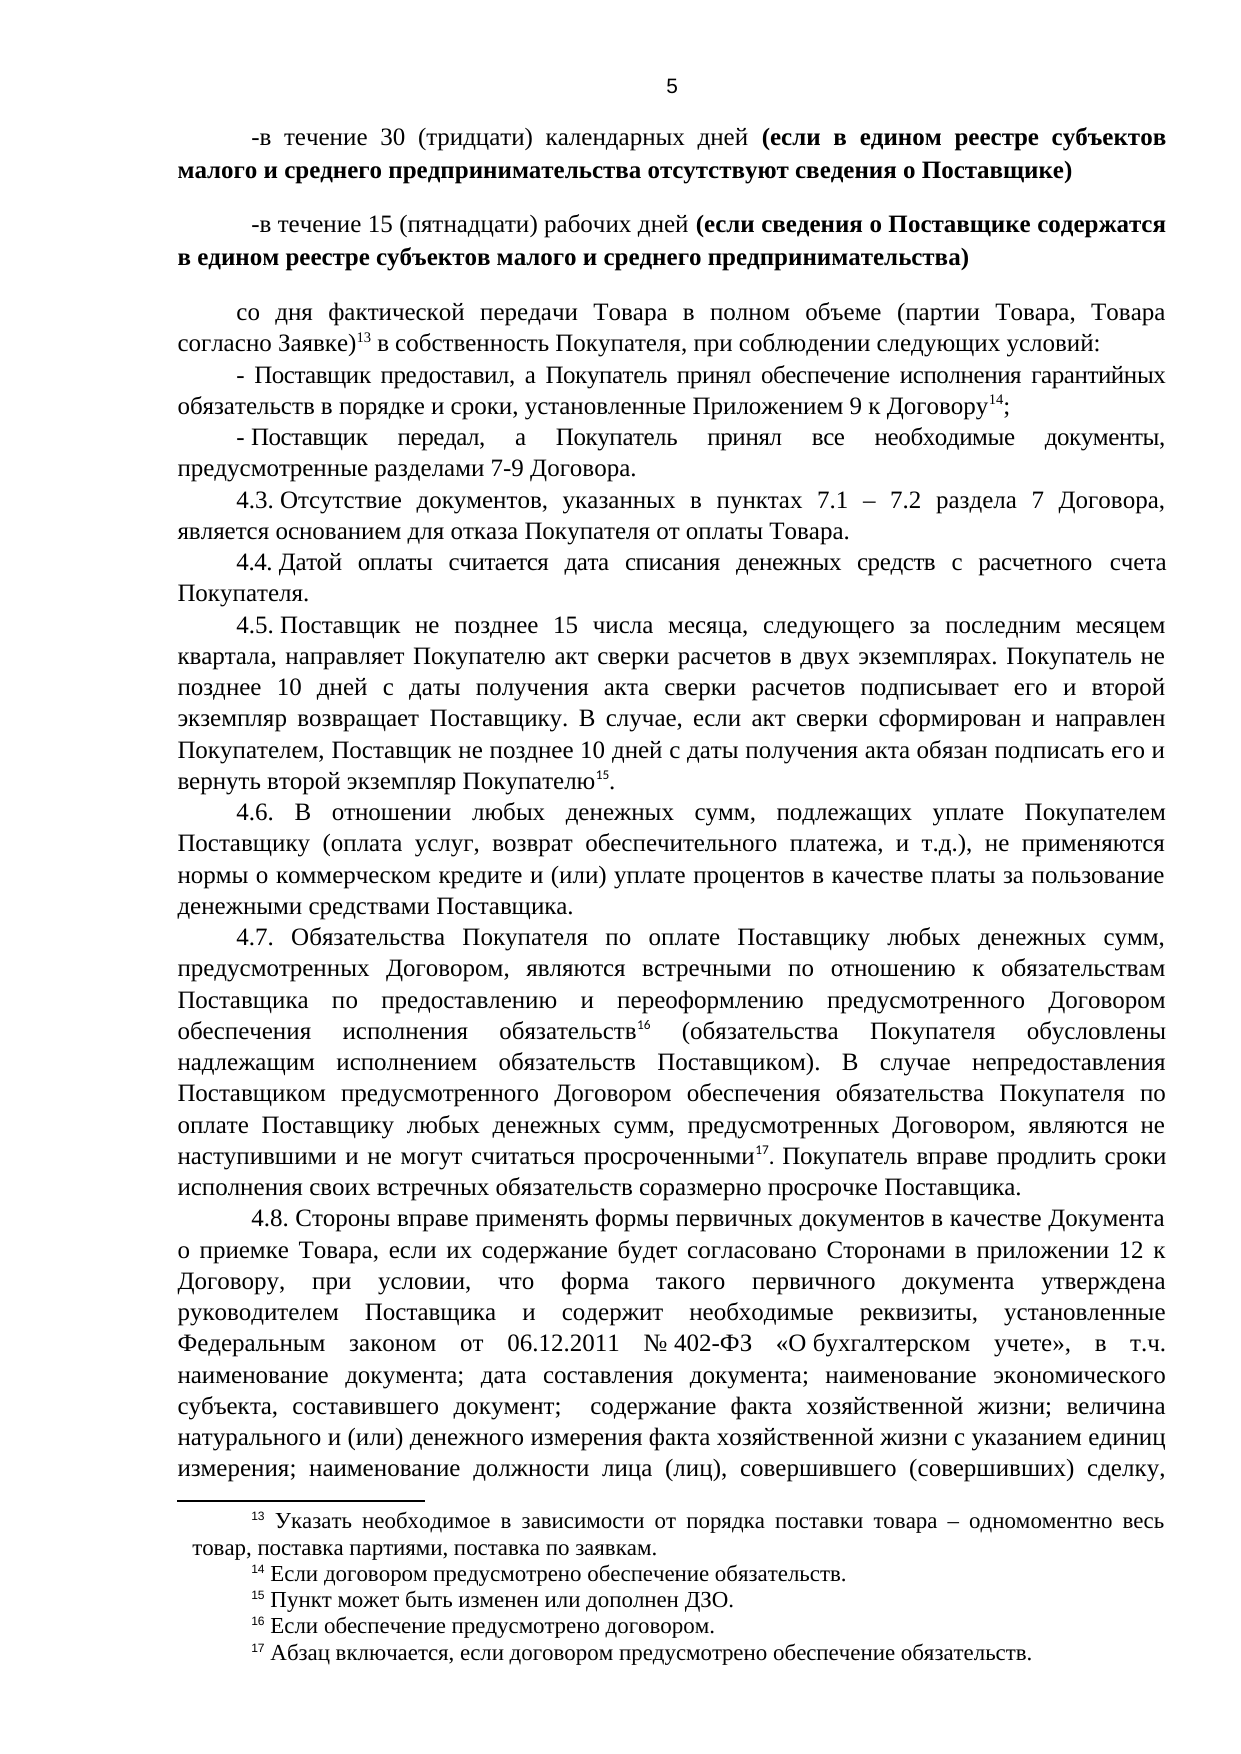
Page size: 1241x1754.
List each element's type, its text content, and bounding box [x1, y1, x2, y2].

text - Поставщик предоставил, а Покупатель принял обеспечение исполнения гарантийных обязательств в порядке и сроки, установленные Приложением 9 к Договору; [177, 358, 1166, 421]
text 4.4. Датой оплаты считается дата списания денежных средств с расчетного счета Покупателя. [177, 546, 1166, 608]
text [177, 1202, 1166, 1483]
text со дня фактической передачи Товара в полном объеме (партии Товара, Товара согласно Заявке) в собственность Покупателя, при соблюдении следующих условий: [177, 296, 1166, 358]
text - Поставщик передал, а Покупатель принял все необходимые документы, предусмотренные разделами 7-9 Договора. [177, 421, 1166, 483]
text 4.6. В отношении любых денежных сумм, подлежащих уплате Покупателем Поставщику (оплата услуг, возврат обеспечительного платежа, и т.д.), не применяются нормы о коммерческом кредите и (или) уплате процентов в качестве платы за пользование денежными средствами Поставщика. [177, 796, 1166, 921]
text 4.5. Поставщик не позднее 15 числа месяца, следующего за последним месяцем квартала, направляет Покупателю акт сверки расчетов в двух экземплярах. Покупатель не позднее 10 дней с даты получения акта сверки расчетов подписывает его и второй экземпляр возвращает Поставщику. В случае, если акт сверки сформирован и направлен Покупателем, Поставщик не позднее 10 дней с даты получения акта обязан подписать его и вернуть второй экземпляр Покупателю. [177, 608, 1166, 796]
text -в течение 30 (тридцати) календарных дней (если в едином реестре субъектов малого и среднего предпринимательства отсутствуют сведения о Поставщике) [177, 122, 1166, 183]
text -в течение 15 (пятнадцати) рабочих дней (если сведения о Поставщике содержатся в едином реестре субъектов малого и среднего предпринимательства) [177, 209, 1166, 270]
text 4.7. Обязательства Покупателя по оплате Поставщику любых денежных сумм, предусмотренных Договором, являются встречными по отношению к обязательствам Поставщика по предоставлению и переоформлению предусмотренного Договором обеспечения исполнения обязательств (обязательства Покупателя обусловлены надлежащим исполнением обязательств Поставщиком). В случае непредоставления Поставщиком предусмотренного Договором обеспечения обязательства Покупателя по оплате Поставщику любых денежных сумм, предусмотренных Договором, являются не наступившими и не могут считаться просроченными. Покупатель вправе продлить сроки исполнения своих встречных обязательств соразмерно просрочке Поставщика. [177, 921, 1166, 1202]
text 4.3. Отсутствие документов, указанных в пунктах 7.1 – 7.2 раздела 7 Договора, является основанием для отказа Покупателя от оплаты Товара. [177, 483, 1166, 546]
